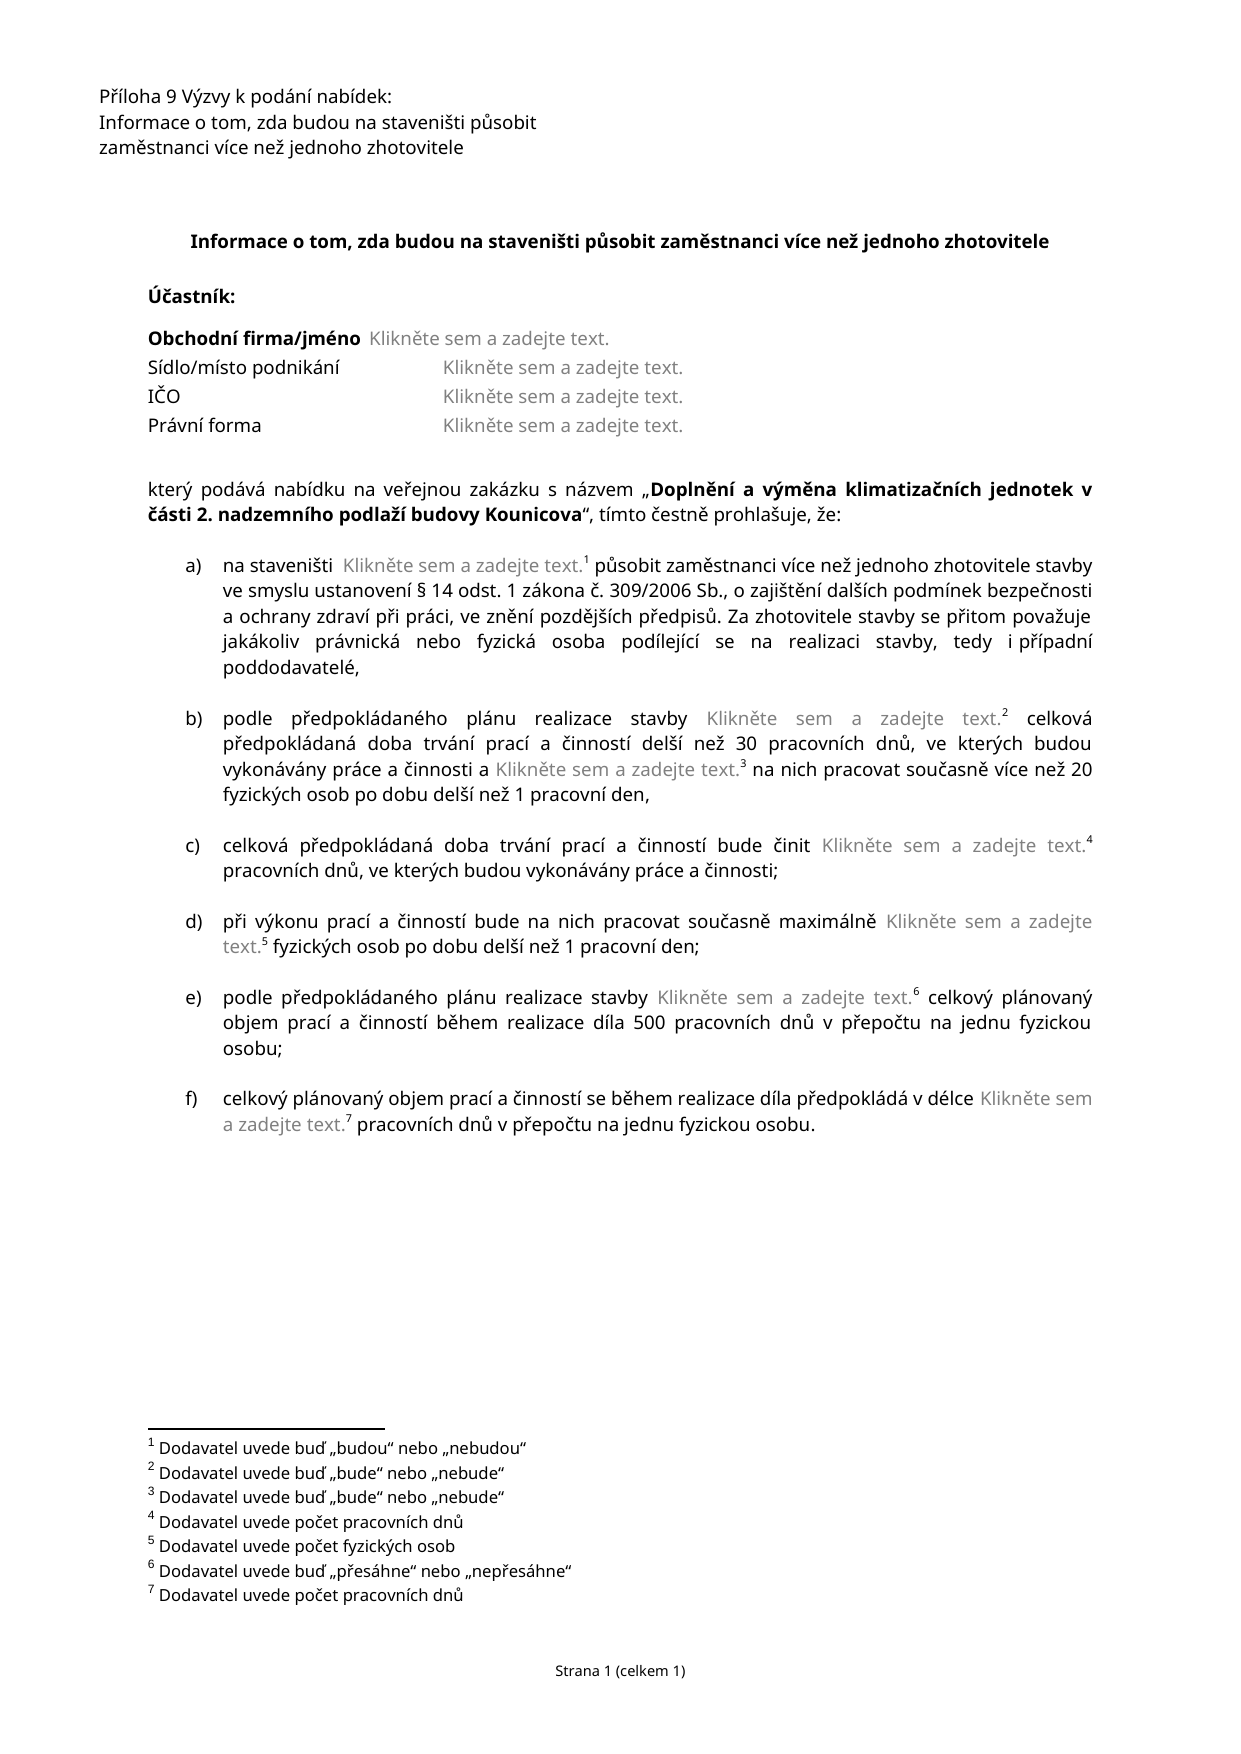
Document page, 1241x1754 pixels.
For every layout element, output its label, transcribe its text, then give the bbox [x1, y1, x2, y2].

list podle předpokládaného plánu realizace stavby celková předpokládaná doba trvání prací a činností delší než 30 pracovních dnů, ve kterých budou vykonávány práce a činnosti a na nich pracovat současně více než 20 fyzických osob po dobu delší než 1 pracovní den, [185, 705, 1093, 807]
list celková předpokládaná doba trvání prací a činností bude činit pracovních dnů, ve kterých budou vykonávány práce a činnosti; [185, 832, 1093, 883]
text Právní forma [148, 409, 1093, 438]
text Účastník: [148, 279, 1093, 310]
title Informace o tom, zda budou na staveništi působit zaměstnanci více než jednoho zhotovitele [148, 228, 1093, 254]
text Sídlo/místo podnikání [148, 351, 1093, 380]
text IČO [148, 380, 1093, 409]
text Obchodní firma/jméno [148, 322, 1093, 351]
list podle předpokládaného plánu realizace stavby celkový plánovaný objem prací a činností během realizace díla 500 pracovních dnů v přepočtu na jednu fyzickou osobu; [185, 984, 1093, 1061]
list celkový plánovaný objem prací a činností se během realizace díla předpokládá v délce pracovních dnů v přepočtu na jednu fyzickou osobu. [185, 1086, 1093, 1137]
list při výkonu prací a činností bude na nich pracovat současně maximálně fyzických osob po dobu delší než 1 pracovní den; [185, 908, 1093, 959]
text který podává nabídku na veřejnou zakázku s názvem „Doplnění a výměna klimatizačních jednotek v části 2. nadzemního podlaží budovy Kounicova“, tímto čestně prohlašuje, že: [148, 476, 1093, 527]
list na staveništi působit zaměstnanci více než jednoho zhotovitele stavby ve smyslu ustanovení § 14 odst. 1 zákona č. 309/2006 Sb., o zajištění dalších podmínek bezpečnosti a ochrany zdraví při práci, ve znění pozdějších předpisů. Za zhotovitele stavby se přitom považuje jakákoliv právnická nebo fyzická osoba podílející se na realizaci stavby, tedy i případní poddodavatelé, [185, 552, 1093, 680]
